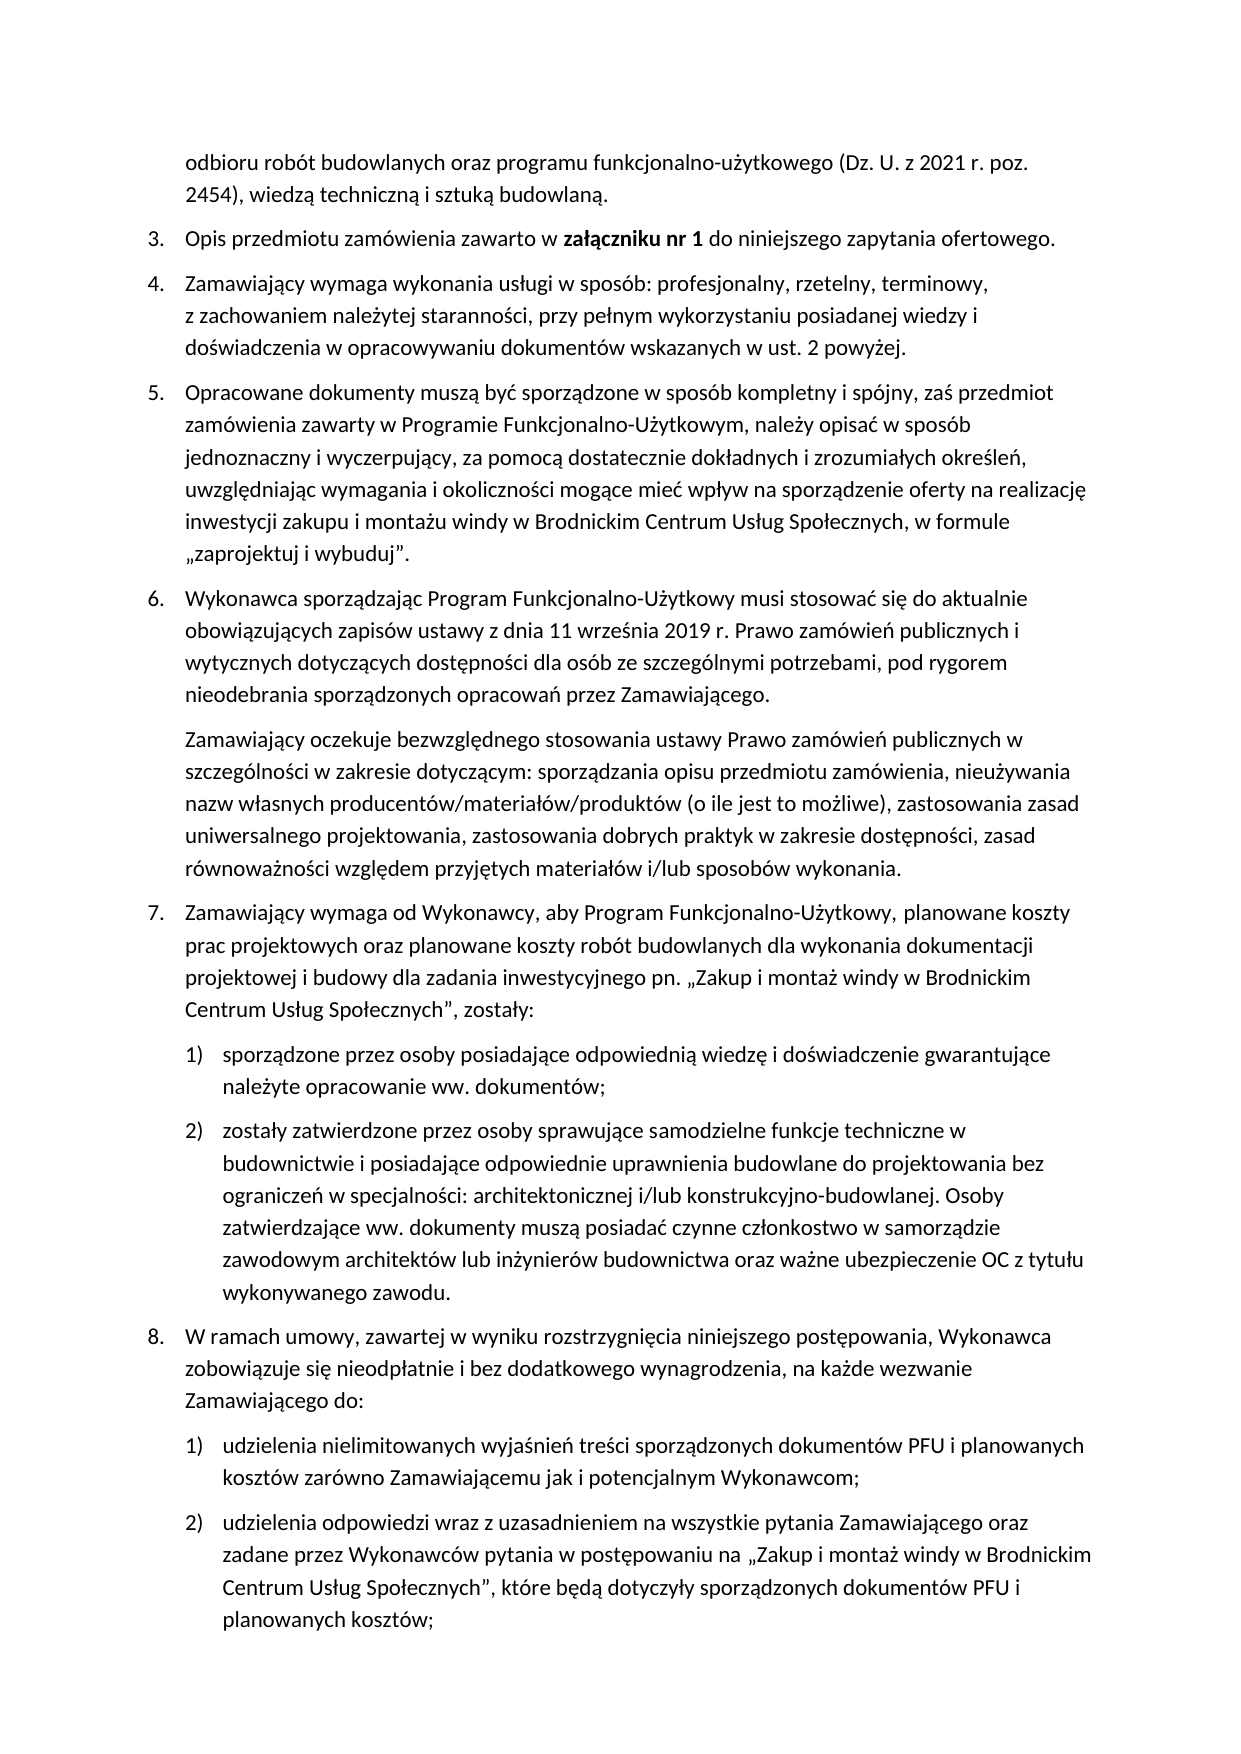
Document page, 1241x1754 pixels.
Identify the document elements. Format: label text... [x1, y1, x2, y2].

list udzielenia odpowiedzi wraz z uzasadnieniem na wszystkie pytania Zamawiającego oraz zadane przez Wykonawców pytania w postępowaniu na „Zakup i montaż windy w Brodnickim Centrum Usług Społecznych”, które będą dotyczyły sporządzonych dokumentów PFU i planowanych kosztów; [185, 1508, 1093, 1633]
list udzielenia nielimitowanych wyjaśnień treści sporządzonych dokumentów PFU i planowanych kosztów zarówno Zamawiającemu jak i potencjalnym Wykonawcom; [185, 1431, 1093, 1492]
list Zamawiający wymaga od Wykonawcy, aby Program Funkcjonalno-Użytkowy, planowane koszty prac projektowych oraz planowane koszty robót budowlanych dla wykonania dokumentacji projektowej i budowy dla zadania inwestycyjnego pn. „Zakup i montaż windy w Brodnickim Centrum Usług Społecznych”, zostały: [147, 898, 1093, 1023]
list Wykonawca sporządzając Program Funkcjonalno-Użytkowy musi stosować się do aktualnie obowiązujących zapisów ustawy z dnia 11 września 2019 r. Prawo zamówień publicznych i wytycznych dotyczących dostępności dla osób ze szczególnymi potrzebami, pod rygorem nieodebrania sporządzonych opracowań przez Zamawiającego. [147, 584, 1093, 708]
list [185, 148, 1093, 208]
list zostały zatwierdzone przez osoby sprawujące samodzielne funkcje techniczne w budownictwie i posiadające odpowiednie uprawnienia budowlane do projektowania bez ograniczeń w specjalności: architektonicznej i/lub konstrukcyjno-budowlanej. Osoby zatwierdzające ww. dokumenty muszą posiadać czynne członkostwo w samorządzie zawodowym architektów lub inżynierów budownictwa oraz ważne ubezpieczenie OC z tytułu wykonywanego zawodu. [185, 1117, 1093, 1306]
list Zamawiający oczekuje bezwzględnego stosowania ustawy Prawo zamówień publicznych w szczególności w zakresie dotyczącym: sporządzania opisu przedmiotu zamówienia, nieużywania nazw własnych producentów/materiałów/produktów (o ile jest to możliwe), zastosowania zasad uniwersalnego projektowania, zastosowania dobrych praktyk w zakresie dostępności, zasad równoważności względem przyjętych materiałów i/lub sposobów wykonania. [185, 725, 1093, 882]
list sporządzone przez osoby posiadające odpowiednią wiedzę i doświadczenie gwarantujące należyte opracowanie ww. dokumentów; [185, 1040, 1093, 1100]
list Opis przedmiotu zamówienia zawarto w załączniku nr 1 do niniejszego zapytania ofertowego. [147, 224, 1093, 252]
list Zamawiający wymaga wykonania usługi w sposób: profesjonalny, rzetelny, terminowy, z zachowaniem należytej staranności, przy pełnym wykorzystaniu posiadanej wiedzy i doświadczenia w opracowywaniu dokumentów wskazanych w ust. 2 powyżej. [147, 269, 1093, 362]
list Opracowane dokumenty muszą być sporządzone w sposób kompletny i spójny, zaś przedmiot zamówienia zawarty w Programie Funkcjonalno-Użytkowym, należy opisać w sposób jednoznaczny i wyczerpujący, za pomocą dostatecznie dokładnych i zrozumiałych określeń, uwzględniając wymagania i okoliczności mogące mieć wpływ na sporządzenie oferty na realizację inwestycji zakupu i montażu windy w Brodnickim Centrum Usług Społecznych, w formule „zaprojektuj i wybuduj”. [147, 378, 1093, 567]
list W ramach umowy, zawartej w wyniku rozstrzygnięcia niniejszego postępowania, Wykonawca zobowiązuje się nieodpłatnie i bez dodatkowego wynagrodzenia, na każde wezwanie Zamawiającego do: [147, 1322, 1093, 1415]
